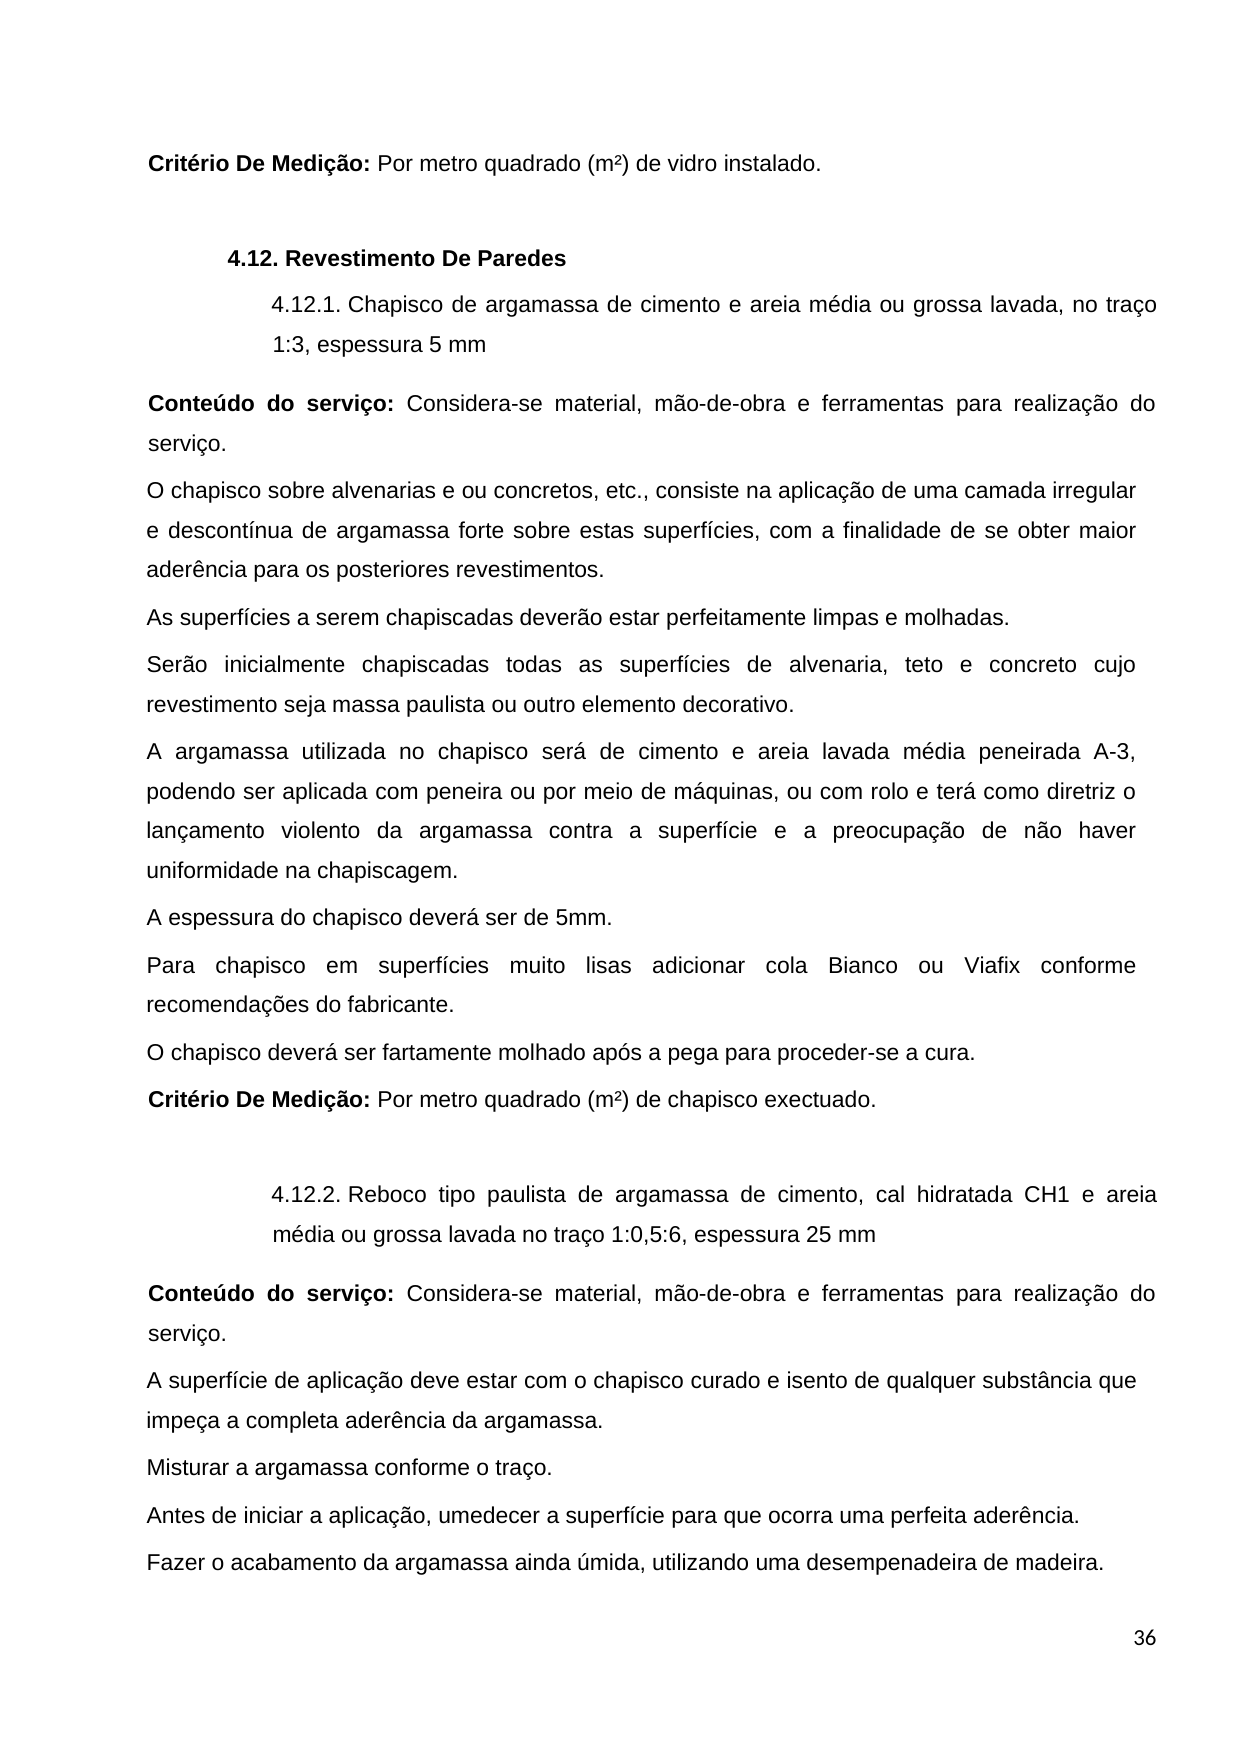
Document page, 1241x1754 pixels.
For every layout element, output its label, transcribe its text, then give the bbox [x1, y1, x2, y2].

text O chapisco sobre alvenarias e ou concretos, etc., consiste na aplicação de uma camada irregular e descontínua de argamassa forte sobre estas superfícies, com a finalidade de se obter maior aderência para os posteriores revestimentos. [146, 477, 1137, 583]
text Misturar a argamassa conforme o traço. [146, 1454, 1137, 1480]
list Conteúdo do serviço: Considera-se material, mão-de-obra e ferramentas para realização do serviço. [148, 1280, 1156, 1346]
text Para chapisco em superfícies muito lisas adicionar cola Bianco ou Viafix conforme recomendações do fabricante. [146, 952, 1137, 1017]
text Fazer o acabamento da argamassa ainda úmida, utilizando uma desempenadeira de madeira. [146, 1549, 1137, 1575]
text A argamassa utilizada no chapisco será de cimento e areia lavada média peneirada A-3, podendo ser aplicada com peneira ou por meio de máquinas, ou com rolo e terá como diretriz o lançamento violento da argamassa contra a superfície e a preocupação de não haver uniformidade na chapiscagem. [146, 738, 1137, 883]
list Conteúdo do serviço: Considera-se material, mão-de-obra e ferramentas para realização do serviço. [148, 390, 1156, 456]
subtitle Chapisco de argamassa de cimento e areia média ou grossa lavada, no traço 1:3, espessura 5 mm [271, 291, 1158, 357]
text As superfícies a serem chapiscadas deverão estar perfeitamente limpas e molhadas. [146, 604, 1137, 630]
list Critério De Medição: Por metro quadrado (m²) de vidro instalado. [148, 150, 1156, 176]
text O chapisco deverá ser fartamente molhado após a pega para proceder-se a cura. [146, 1039, 1137, 1065]
text Antes de iniciar a aplicação, umedecer a superfície para que ocorra uma perfeita aderência. [146, 1502, 1137, 1528]
text A superfície de aplicação deve estar com o chapisco curado e isento de qualquer substância que impeça a completa aderência da argamassa. [146, 1367, 1137, 1433]
text A espessura do chapisco deverá ser de 5mm. [146, 904, 1137, 931]
list Critério De Medição: Por metro quadrado (m²) de chapisco exectuado. [148, 1086, 1156, 1112]
subtitle Reboco tipo paulista de argamassa de cimento, cal hidratada CH1 e areia média ou grossa lavada no traço 1:0,5:6, espessura 25 mm [271, 1181, 1158, 1247]
subtitle Revestimento De Paredes [227, 245, 1158, 271]
text Serão inicialmente chapiscadas todas as superfícies de alvenaria, teto e concreto cujo revestimento seja massa paulista ou outro elemento decorativo. [146, 651, 1137, 717]
